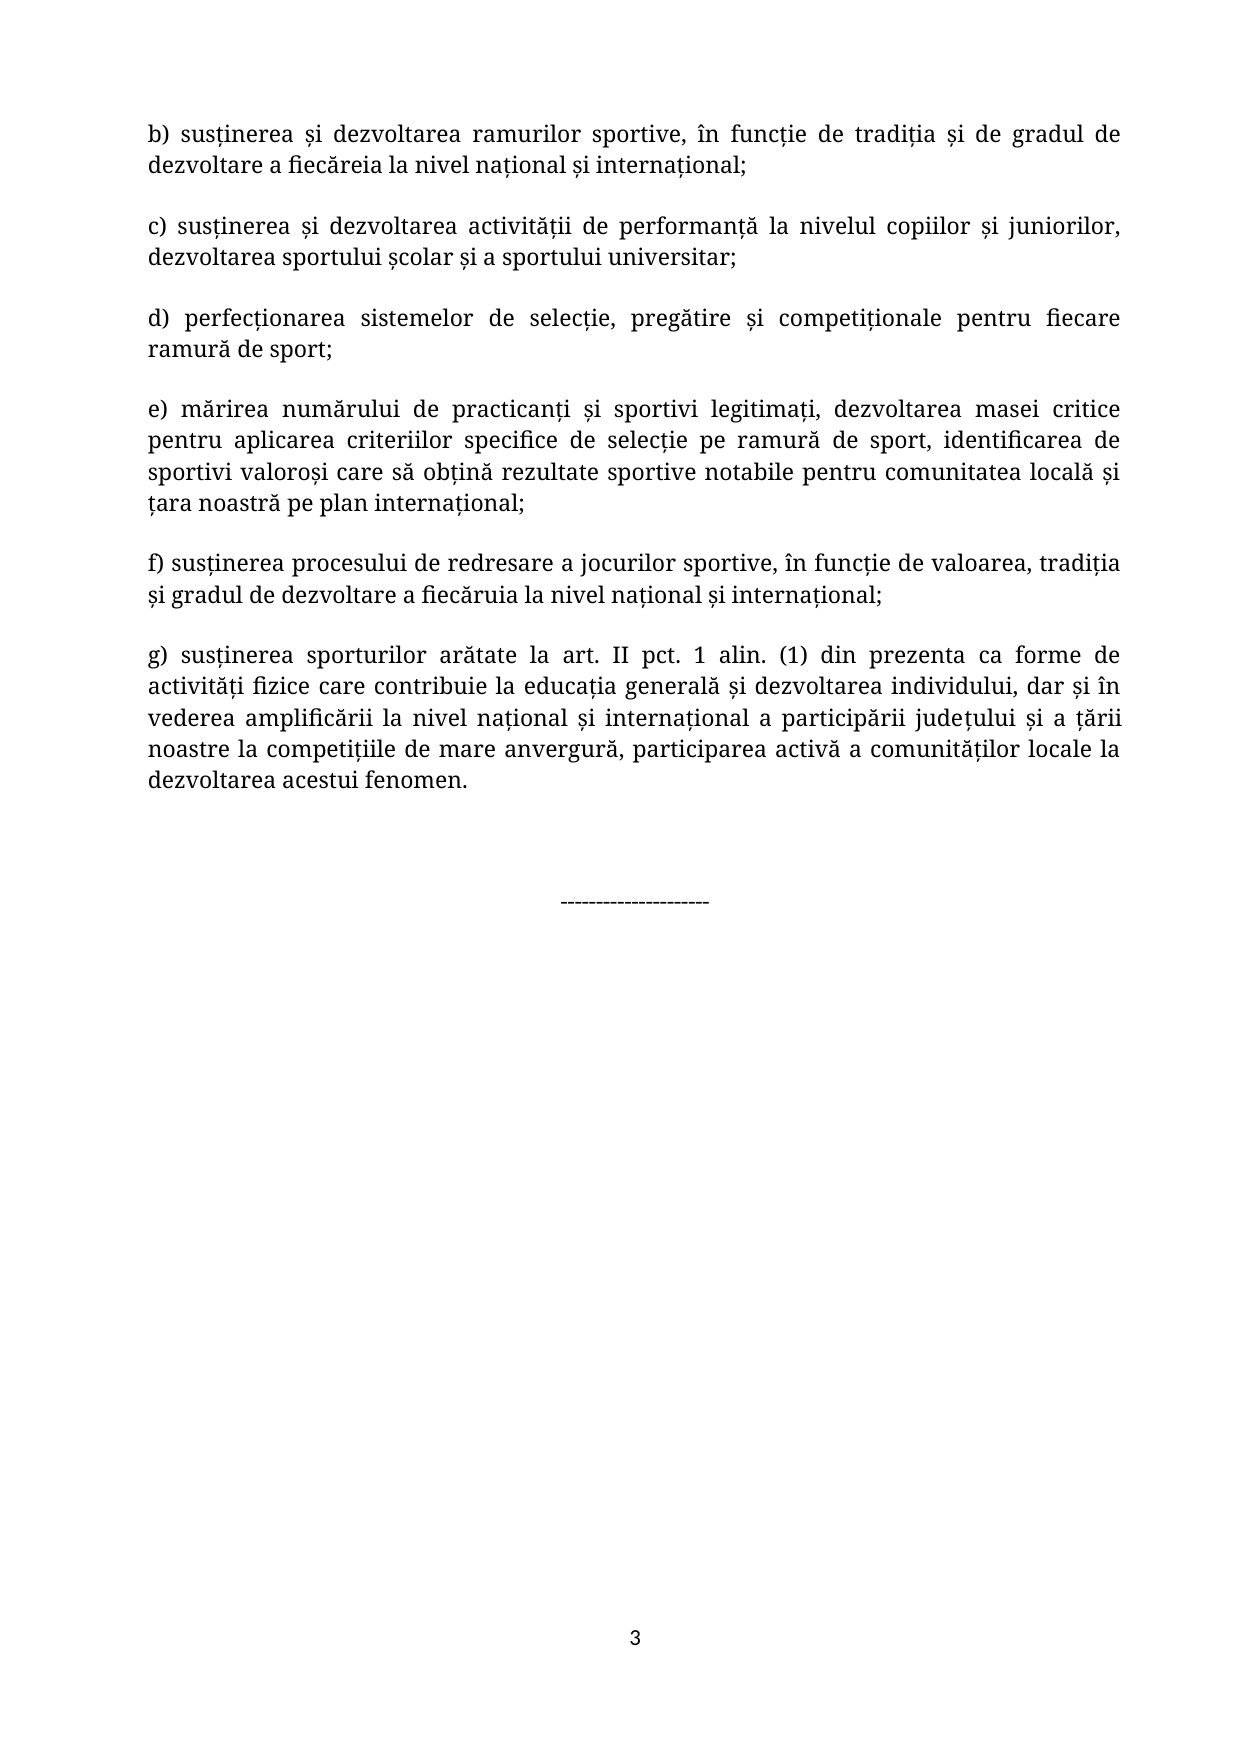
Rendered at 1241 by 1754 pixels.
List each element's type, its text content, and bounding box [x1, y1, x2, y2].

text f) susţinerea procesului de redresare a jocurilor sportive, în funcţie de valoarea, tradiţia şi gradul de dezvoltare a fiecăruia la nivel naţional şi internaţional; [148, 547, 1122, 610]
text g) susţinerea sporturilor arătate la art. II pct. 1 alin. (1) din prezenta ca forme de activităţi fizice care contribuie la educaţia generală şi dezvoltarea individului, dar şi în vederea amplificării la nivel naţional şi internaţional a participării județului și a ţării noastre la competiţiile de mare anvergură, participarea activă a comunităţilor locale la dezvoltarea acestui fenomen. [148, 639, 1122, 795]
text e) mărirea numărului de practicanţi şi sportivi legitimaţi, dezvoltarea masei critice pentru aplicarea criteriilor specifice de selecţie pe ramură de sport, identificarea de sportivi valoroşi care să obţină rezultate sportive notabile pentru comunitatea locală şi ţara noastră pe plan internaţional; [148, 393, 1122, 518]
text d) perfecţionarea sistemelor de selecţie, pregătire şi competiţionale pentru fiecare ramură de sport; [148, 301, 1122, 364]
text --------------------- [148, 885, 1122, 916]
text c) susţinerea şi dezvoltarea activităţii de performanţă la nivelul copiilor şi juniorilor, dezvoltarea sportului şcolar şi a sportului universitar; [148, 210, 1122, 272]
text b) susţinerea şi dezvoltarea ramurilor sportive, în funcţie de tradiţia şi de gradul de dezvoltare a fiecăreia la nivel naţional şi internaţional; [148, 118, 1122, 181]
